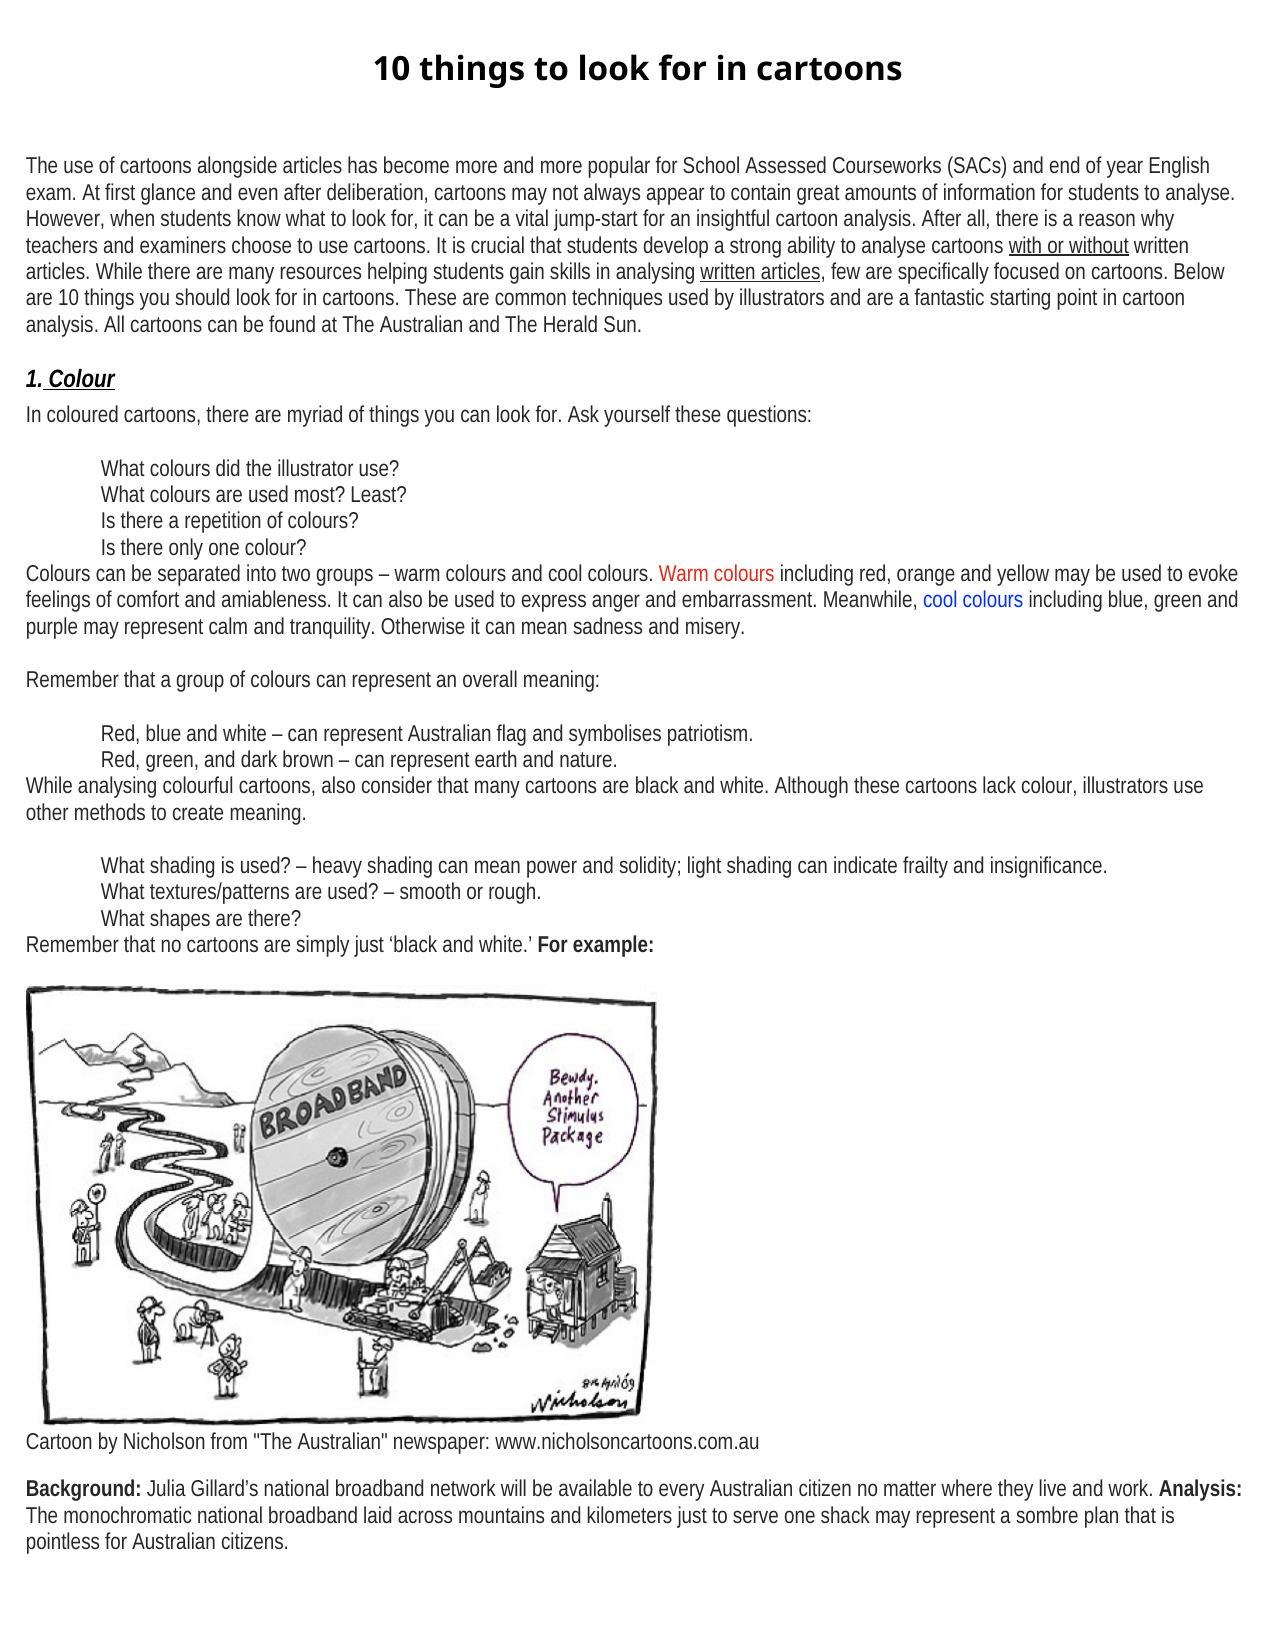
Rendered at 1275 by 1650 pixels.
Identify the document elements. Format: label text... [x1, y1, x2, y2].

text Remember that no cartoons are simply just ‘black and white.’ For example: [26, 931, 1249, 957]
list What colours are used most? Least? [26, 481, 1229, 507]
list Red, blue and white – can represent Australian flag and symbolises patriotism. [26, 719, 1229, 746]
text 10 things to look for in cartoons [26, 45, 1249, 90]
text While analysing colourful cartoons, also consider that many cartoons are black and white. Although these cartoons lack colour, illustrators use other methods to create meaning. [26, 772, 1249, 825]
picture [25, 984, 660, 1429]
text Background: Julia Gillard’s national broadband network will be available to every Australian citizen no matter where they live and work. Analysis: The monochromatic national broadband laid across mountains and kilometers just to serve one shack may represent a sombre plan that is pointless for Australian citizens. [26, 1475, 1249, 1554]
list Is there a repetition of colours? [26, 507, 1229, 533]
text Remember that a group of colours can represent an overall meaning: [26, 666, 1249, 692]
list Is there only one colour? [26, 533, 1229, 560]
list What textures/patterns are used? – smooth or rough. [26, 878, 1229, 905]
list What colours did the illustrator use? [26, 454, 1229, 481]
list What shapes are there? [26, 905, 1229, 931]
text Colours can be separated into two groups – warm colours and cool colours. Warm colours including red, orange and yellow may be used to evoke feelings of comfort and amiableness. It can also be used to express anger and embarrassment. Meanwhile, cool colours including blue, green and purple may represent calm and tranquility. Otherwise it can mean sadness and misery. [26, 560, 1249, 639]
text Cartoon by Nicholson from "The Australian" newspaper: www.nicholsoncartoons.com.au [26, 1428, 1249, 1454]
text 1. Colour [26, 364, 1249, 393]
list Red, green, and dark brown – can represent earth and nature. [26, 746, 1229, 772]
text The use of cartoons alongside articles has become more and more popular for School Assessed Courseworks (SACs) and end of year English exam. At first glance and even after deliberation, cartoons may not always appear to contain great amounts of information for students to analyse. However, when students know what to look for, it can be a vital jump-start for an insightful cartoon analysis. After all, there is a reason why teachers and examiners choose to use cartoons. It is crucial that students develop a strong ability to analyse cartoons with or without written articles. While there are many resources helping students gain skills in analysing written articles, few are specifically focused on cartoons. Below are 10 things you should look for in cartoons. These are common techniques used by illustrators and are a fantastic starting point in cartoon analysis. All cartoons can be found at The Australian and The Herald Sun. [26, 152, 1249, 337]
list What shading is used? – heavy shading can mean power and solidity; light shading can indicate frailty and insignificance. [26, 852, 1229, 878]
text In coloured cartoons, there are myriad of things you can look for. Ask yourself these questions: [26, 401, 1249, 427]
